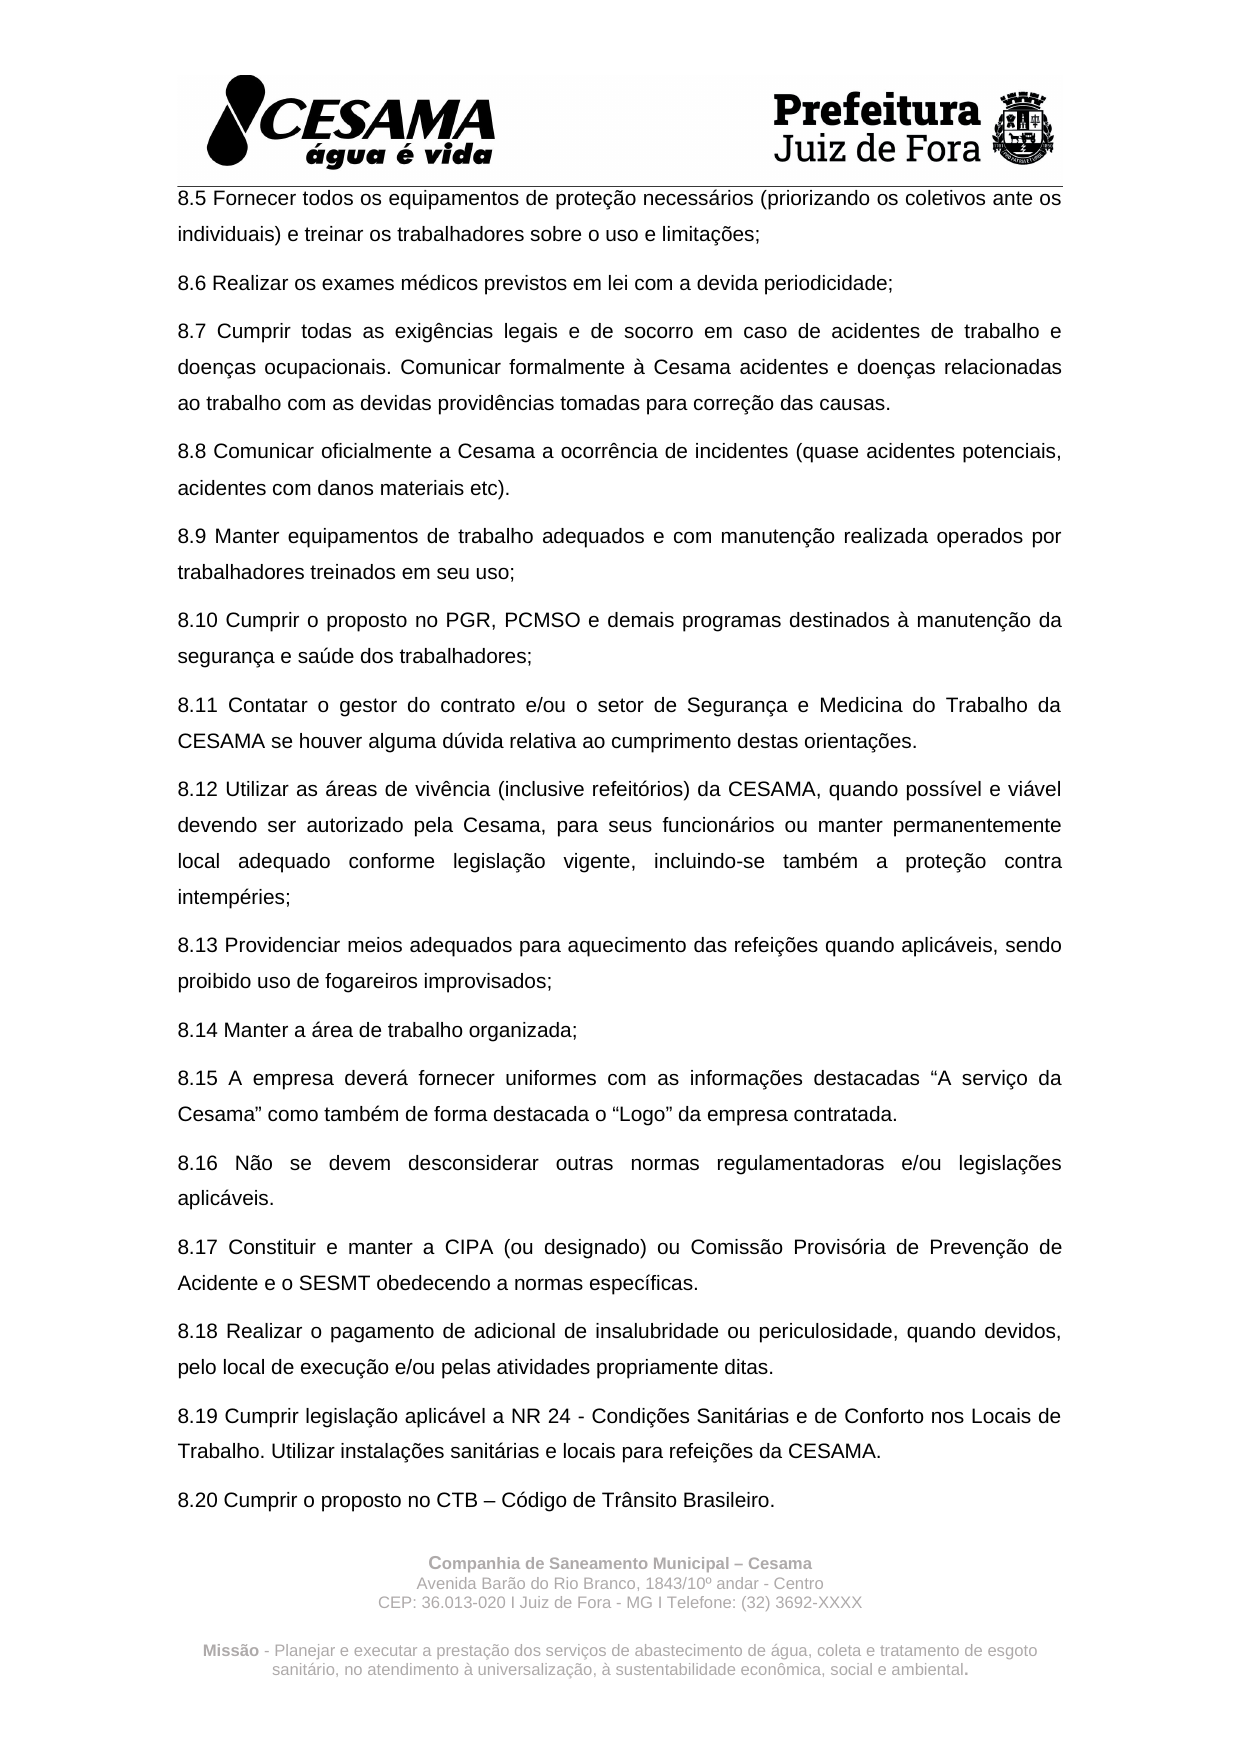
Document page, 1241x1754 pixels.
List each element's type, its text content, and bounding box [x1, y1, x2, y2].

text 8.7 Cumprir todas as exigências legais e de socorro em caso de acidentes de trabalho e doenças ocupacionais. Comunicar formalmente à Cesama acidentes e doenças relacionadas ao trabalho com as devidas providências tomadas para correção das causas. [177, 319, 1063, 415]
text 8.17 Constituir e manter a CIPA (ou designado) ou Comissão Provisória de Prevenção de Acidente e o SESMT obedecendo a normas específicas. [177, 1235, 1063, 1294]
text 8.10 Cumprir o proposto no PGR, PCMSO e demais programas destinados à manutenção da segurança e saúde dos trabalhadores; [177, 608, 1063, 668]
text 8.18 Realizar o pagamento de adicional de insalubridade ou periculosidade, quando devidos, pelo local de execução e/ou pelas atividades propriamente ditas. [177, 1319, 1063, 1379]
text 8.15 A empresa deverá fornecer uniformes com as informações destacadas “A serviço da Cesama” como também de forma destacada o “Logo” da empresa contratada. [177, 1066, 1063, 1126]
text 8.11 Contatar o gestor do contrato e/ou o setor de Segurança e Medicina do Trabalho da CESAMA se houver alguma dúvida relativa ao cumprimento destas orientações. [177, 692, 1063, 752]
text 8.19 Cumprir legislação aplicável a NR 24 - Condições Sanitárias e de Conforto nos Locais de Trabalho. Utilizar instalações sanitárias e locais para refeições da CESAMA. [177, 1403, 1063, 1463]
text 8.5 Fornecer todos os equipamentos de proteção necessários (priorizando os coletivos ante os individuais) e treinar os trabalhadores sobre o uso e limitações; [177, 187, 1063, 246]
text 8.16 Não se devem desconsiderar outras normas regulamentadoras e/ou legislações aplicáveis. [177, 1150, 1063, 1210]
text 8.8 Comunicar oficialmente a Cesama a ocorrência de incidentes (quase acidentes potenciais, acidentes com danos materiais etc). [177, 439, 1063, 499]
picture [177, 75, 1063, 187]
text 8.6 Realizar os exames médicos previstos em lei com a devida periodicidade; [177, 271, 1063, 294]
text 8.14 Manter a área de trabalho organizada; [177, 1017, 1063, 1041]
text 8.12 Utilizar as áreas de vivência (inclusive refeitórios) da CESAMA, quando possível e viável devendo ser autorizado pela Cesama, para seus funcionários ou manter permanentemente local adequado conforme legislação vigente, incluindo-se também a proteção contra intempéries; [177, 777, 1063, 909]
text 8.13 Providenciar meios adequados para aquecimento das refeições quando aplicáveis, sendo proibido uso de fogareiros improvisados; [177, 933, 1063, 993]
text 8.20 Cumprir o proposto no CTB – Código de Trânsito Brasileiro. [177, 1488, 1063, 1512]
text 8.9 Manter equipamentos de trabalho adequados e com manutenção realizada operados por trabalhadores treinados em seu uso; [177, 524, 1063, 584]
